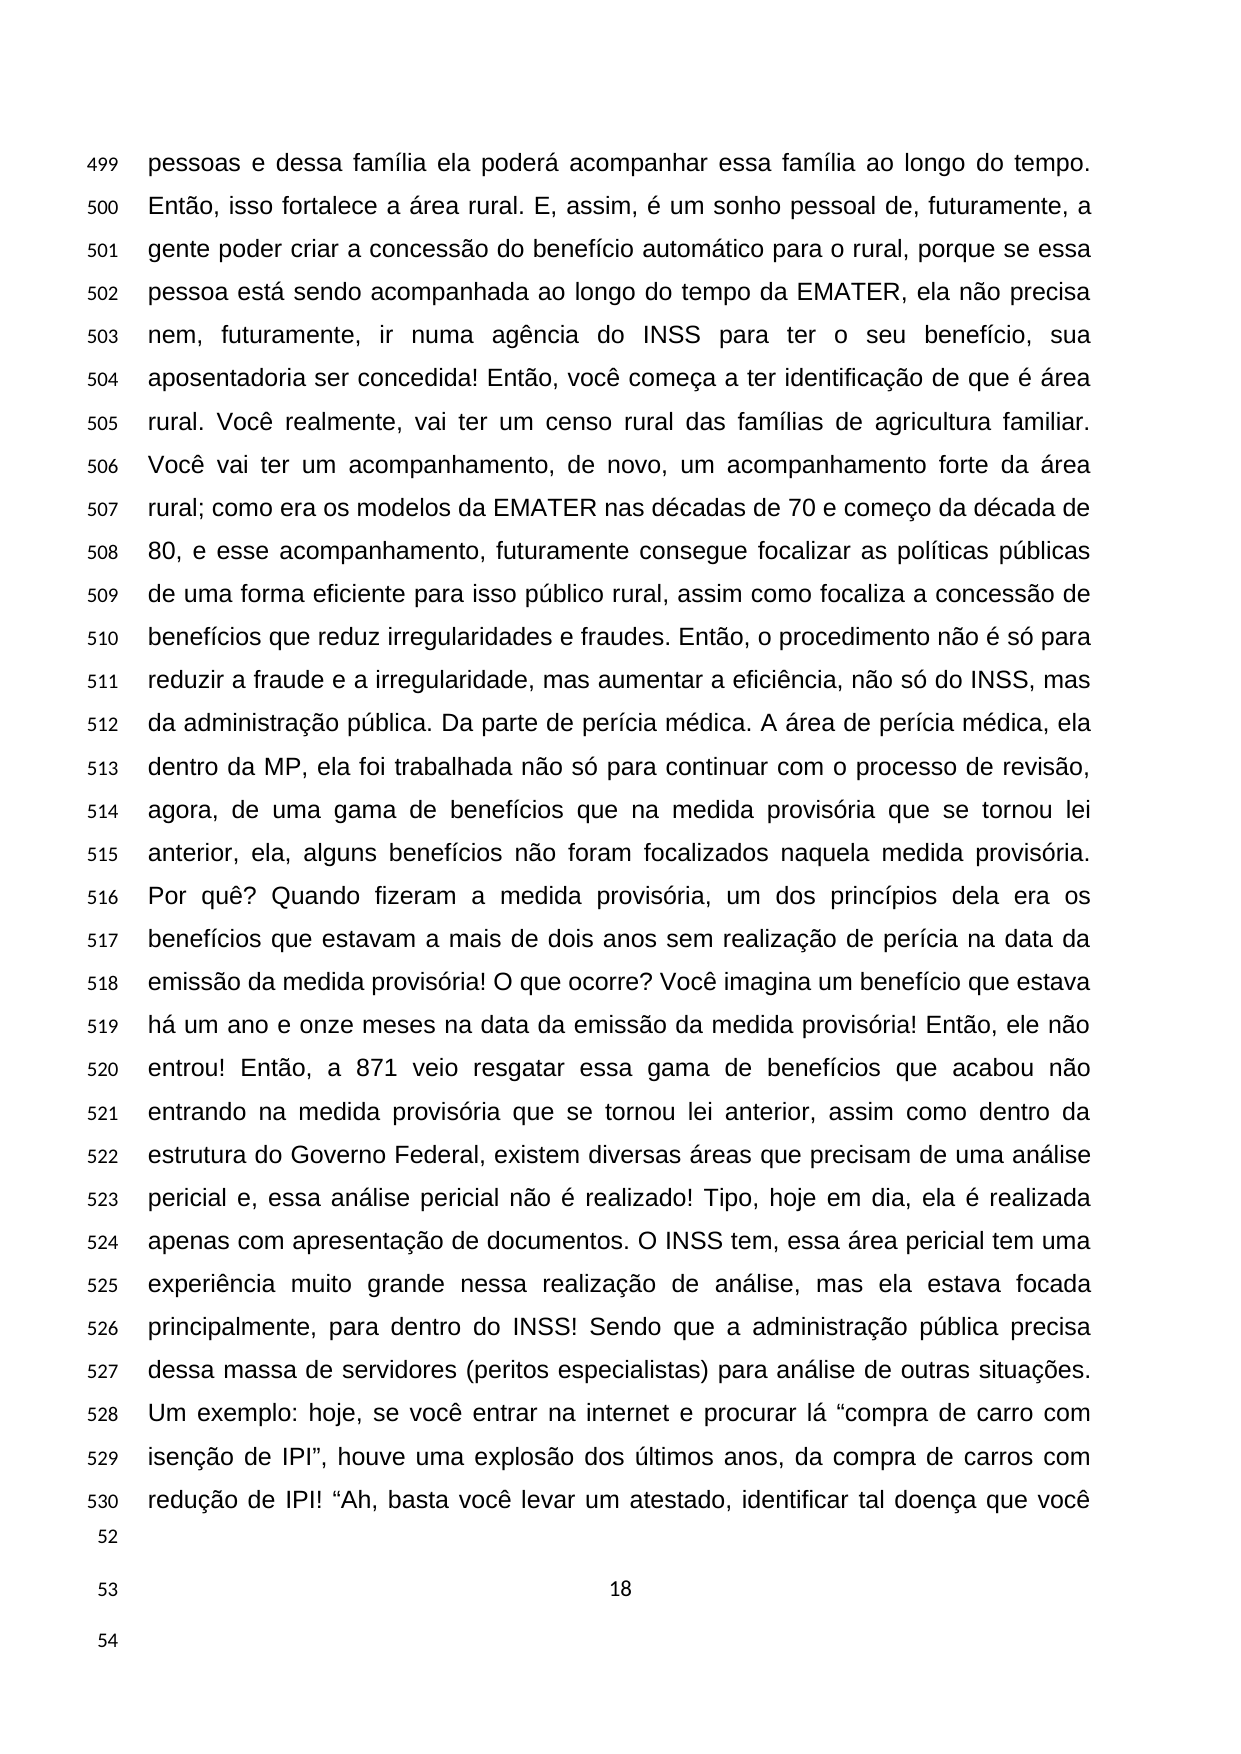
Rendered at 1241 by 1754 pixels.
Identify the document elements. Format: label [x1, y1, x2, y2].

text [148, 148, 1092, 1513]
